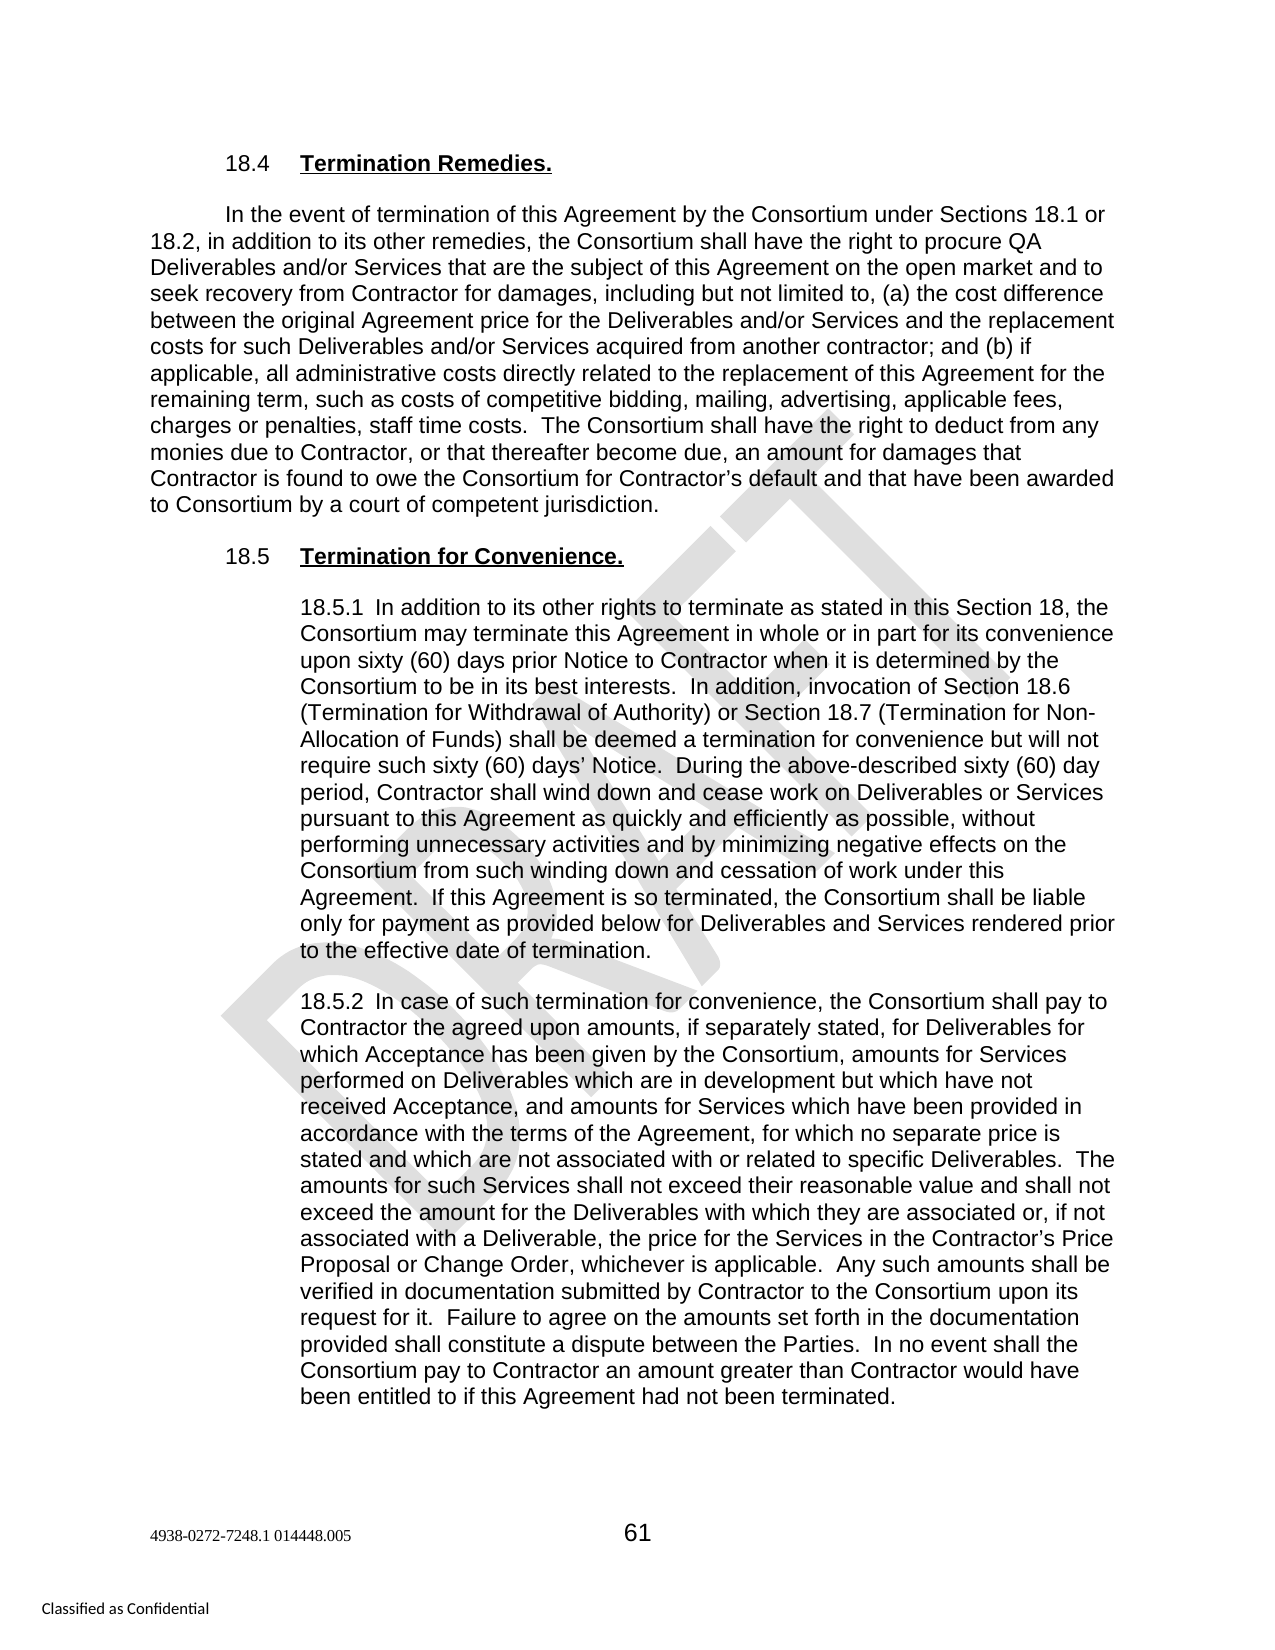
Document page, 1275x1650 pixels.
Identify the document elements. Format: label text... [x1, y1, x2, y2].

text In addition to its other rights to terminate as stated in this Section 18, the Consortium may terminate this Agreement in whole or in part for its convenience upon sixty (60) days prior Notice to Contractor when it is determined by the Consortium to be in its best interests. In addition, invocation of Section 18.6 (Termination for Withdrawal of Authority) or Section 18.7 (Termination for Non-Allocation of Funds) shall be deemed a termination for convenience but will not require such sixty (60) days’ Notice. During the above-described sixty (60) day period, Contractor shall wind down and cease work on Deliverables or Services pursuant to this Agreement as quickly and efficiently as possible, without performing unnecessary activities and by minimizing negative effects on the Consortium from such winding down and cessation of work under this Agreement. If this Agreement is so terminated, the Consortium shall be liable only for payment as provided below for Deliverables and Services rendered prior to the effective date of termination. [300, 594, 1125, 963]
text In the event of termination of this Agreement by the Consortium under Sections 18.1 or 18.2, in addition to its other remedies, the Consortium shall have the right to procure QA Deliverables and/or Services that are the subject of this Agreement on the open market and to seek recovery from Contractor for damages, including but not limited to, (a) the cost difference between the original Agreement price for the Deliverables and/or Services and the replacement costs for such Deliverables and/or Services acquired from another contractor; and (b) if applicable, all administrative costs directly related to the replacement of this Agreement for the remaining term, such as costs of competitive bidding, mailing, advertising, applicable fees, charges or penalties, staff time costs. The Consortium shall have the right to deduct from any monies due to Contractor, or that thereafter become due, an amount for damages that Contractor is found to owe the Consortium for Contractor’s default and that have been awarded to Consortium by a court of competent jurisdiction. [150, 201, 1125, 518]
text Termination for Convenience. [225, 543, 1125, 569]
text In case of such termination for convenience, the Consortium shall pay to Contractor the agreed upon amounts, if separately stated, for Deliverables for which Acceptance has been given by the Consortium, amounts for Services performed on Deliverables which are in development but which have not received Acceptance, and amounts for Services which have been provided in accordance with the terms of the Agreement, for which no separate price is stated and which are not associated with or related to specific Deliverables. The amounts for such Services shall not exceed their reasonable value and shall not exceed the amount for the Deliverables with which they are associated or, if not associated with a Deliverable, the price for the Services in the Contractor’s Price Proposal or Change Order, whichever is applicable. Any such amounts shall be verified in documentation submitted by Contractor to the Consortium upon its request for it. Failure to agree on the amounts set forth in the documentation provided shall constitute a dispute between the Parties. In no event shall the Consortium pay to Contractor an amount greater than Contractor would have been entitled to if this Agreement had not been terminated. [300, 988, 1125, 1409]
text Termination Remedies. [225, 150, 1125, 176]
